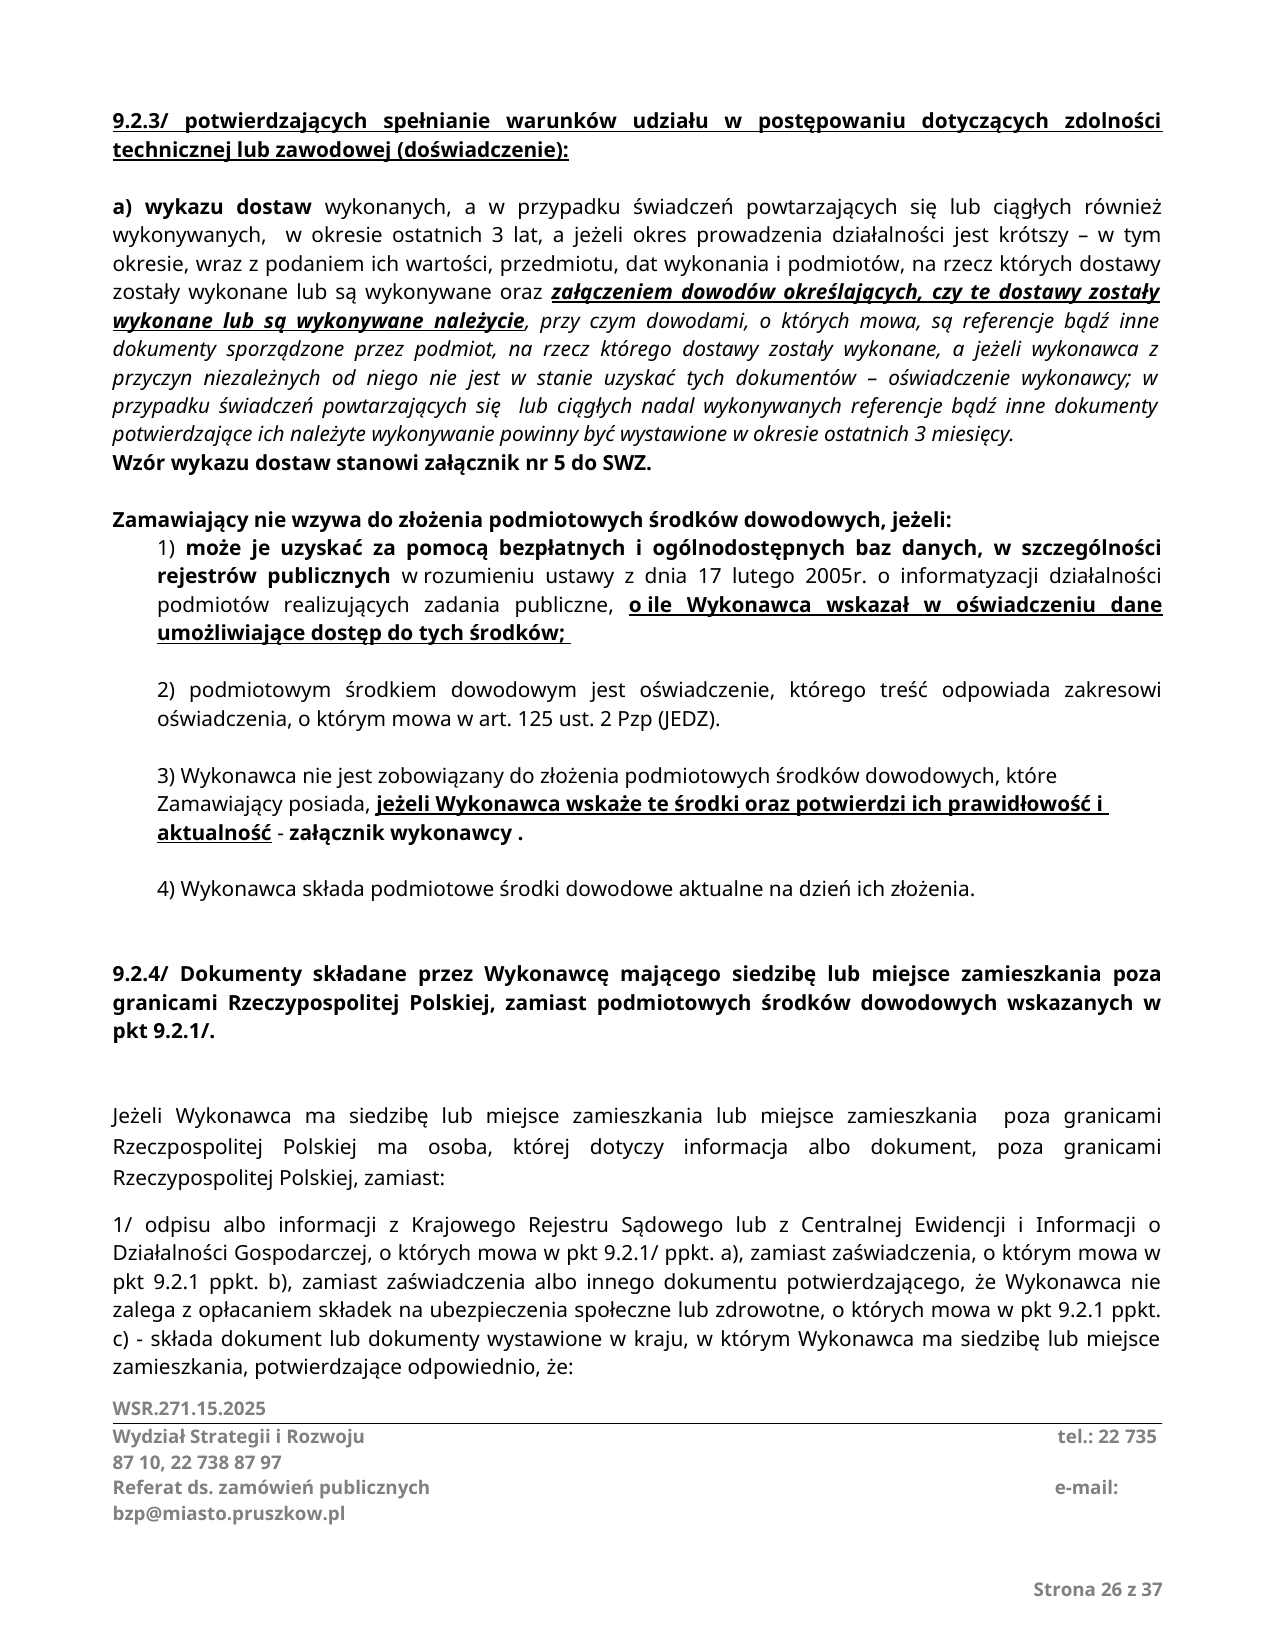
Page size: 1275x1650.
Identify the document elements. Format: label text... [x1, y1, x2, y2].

text 1) może je uzyskać za pomocą bezpłatnych i ogólnodostępnych baz danych, w szczególności rejestrów publicznych w rozumieniu ustawy z dnia 17 lutego 2005r. o informatyzacji działalności podmiotów realizujących zadania publiczne, o ile Wykonawca wskazał w oświadczeniu dane umożliwiające dostęp do tych środków; [157, 533, 1162, 647]
text Wzór wykazu dostaw stanowi załącznik nr 5 do SWZ. [112, 448, 1162, 476]
text 3) Wykonawca nie jest zobowiązany do złożenia podmiotowych środków dowodowych, które Zamawiający posiada, jeżeli Wykonawca wskaże te środki oraz potwierdzi ich prawidłowość i aktualność - załącznik wykonawcy . [157, 761, 1162, 846]
text 1/ odpisu albo informacji z Krajowego Rejestru Sądowego lub z Centralnej Ewidencji i Informacji o Działalności Gospodarczej, o których mowa w pkt 9.2.1/ ppkt. a), zamiast zaświadczenia, o którym mowa w pkt 9.2.1 ppkt. b), zamiast zaświadczenia albo innego dokumentu potwierdzającego, że Wykonawca nie zalega z opłacaniem składek na ubezpieczenia społeczne lub zdrowotne, o których mowa w pkt 9.2.1 ppkt. c) - składa dokument lub dokumenty wystawione w kraju, w którym Wykonawca ma siedzibę lub miejsce zamieszkania, potwierdzające odpowiednio, że: [112, 1210, 1162, 1381]
text Jeżeli Wykonawca ma siedzibę lub miejsce zamieszkania lub miejsce zamieszkania poza granicami Rzeczpospolitej Polskiej ma osoba, której dotyczy informacja albo dokument, poza granicami Rzeczypospolitej Polskiej, zamiast: [112, 1102, 1162, 1191]
text 9.2.3/ potwierdzających spełnianie warunków udziału w postępowaniu dotyczących zdolności technicznej lub zawodowej (doświadczenie): [112, 132, 1162, 163]
text Zamawiający nie wzywa do złożenia podmiotowych środków dowodowych, jeżeli: [112, 505, 1162, 533]
text 4) Wykonawca składa podmiotowe środki dowodowe aktualne na dzień ich złożenia. [157, 874, 1162, 902]
text 2) podmiotowym środkiem dowodowym jest oświadczenie, którego treść odpowiada zakresowi oświadczenia, o którym mowa w art. 125 ust. 2 Pzp (JEDZ). [157, 675, 1162, 732]
text 9.2.4/ Dokumenty składane przez Wykonawcę mającego siedzibę lub miejsce zamieszkania poza granicami Rzeczypospolitej Polskiej, zamiast podmiotowych środków dowodowych wskazanych w pkt 9.2.1/. [112, 959, 1162, 1045]
text a) wykazu dostaw wykonanych, a w przypadku świadczeń powtarzających się lub ciągłych również wykonywanych, w okresie ostatnich 3 lat, a jeżeli okres prowadzenia działalności jest krótszy – w tym okresie, wraz z podaniem ich wartości, przedmiotu, dat wykonania i podmiotów, na rzecz których dostawy zostały wykonane lub są wykonywane oraz załączeniem dowodów określających, czy te dostawy zostały wykonane lub są wykonywane należycie, przy czym dowodami, o których mowa, są referencje bądź inne dokumenty sporządzone przez podmiot, na rzecz którego dostawy zostały wykonane, a jeżeli wykonawca z przyczyn niezależnych od niego nie jest w stanie uzyskać tych dokumentów – oświadczenie wykonawcy; w przypadku świadczeń powtarzających się lub ciągłych nadal wykonywanych referencje bądź inne dokumenty potwierdzające ich należyte wykonywanie powinny być wystawione w okresie ostatnich 3 miesięcy. [112, 192, 1162, 448]
text 9.2.3/ potwierdzających spełnianie warunków udziału w postępowaniu dotyczących zdolności technicznej lub zawodowej (doświadczenie): [112, 107, 1162, 131]
